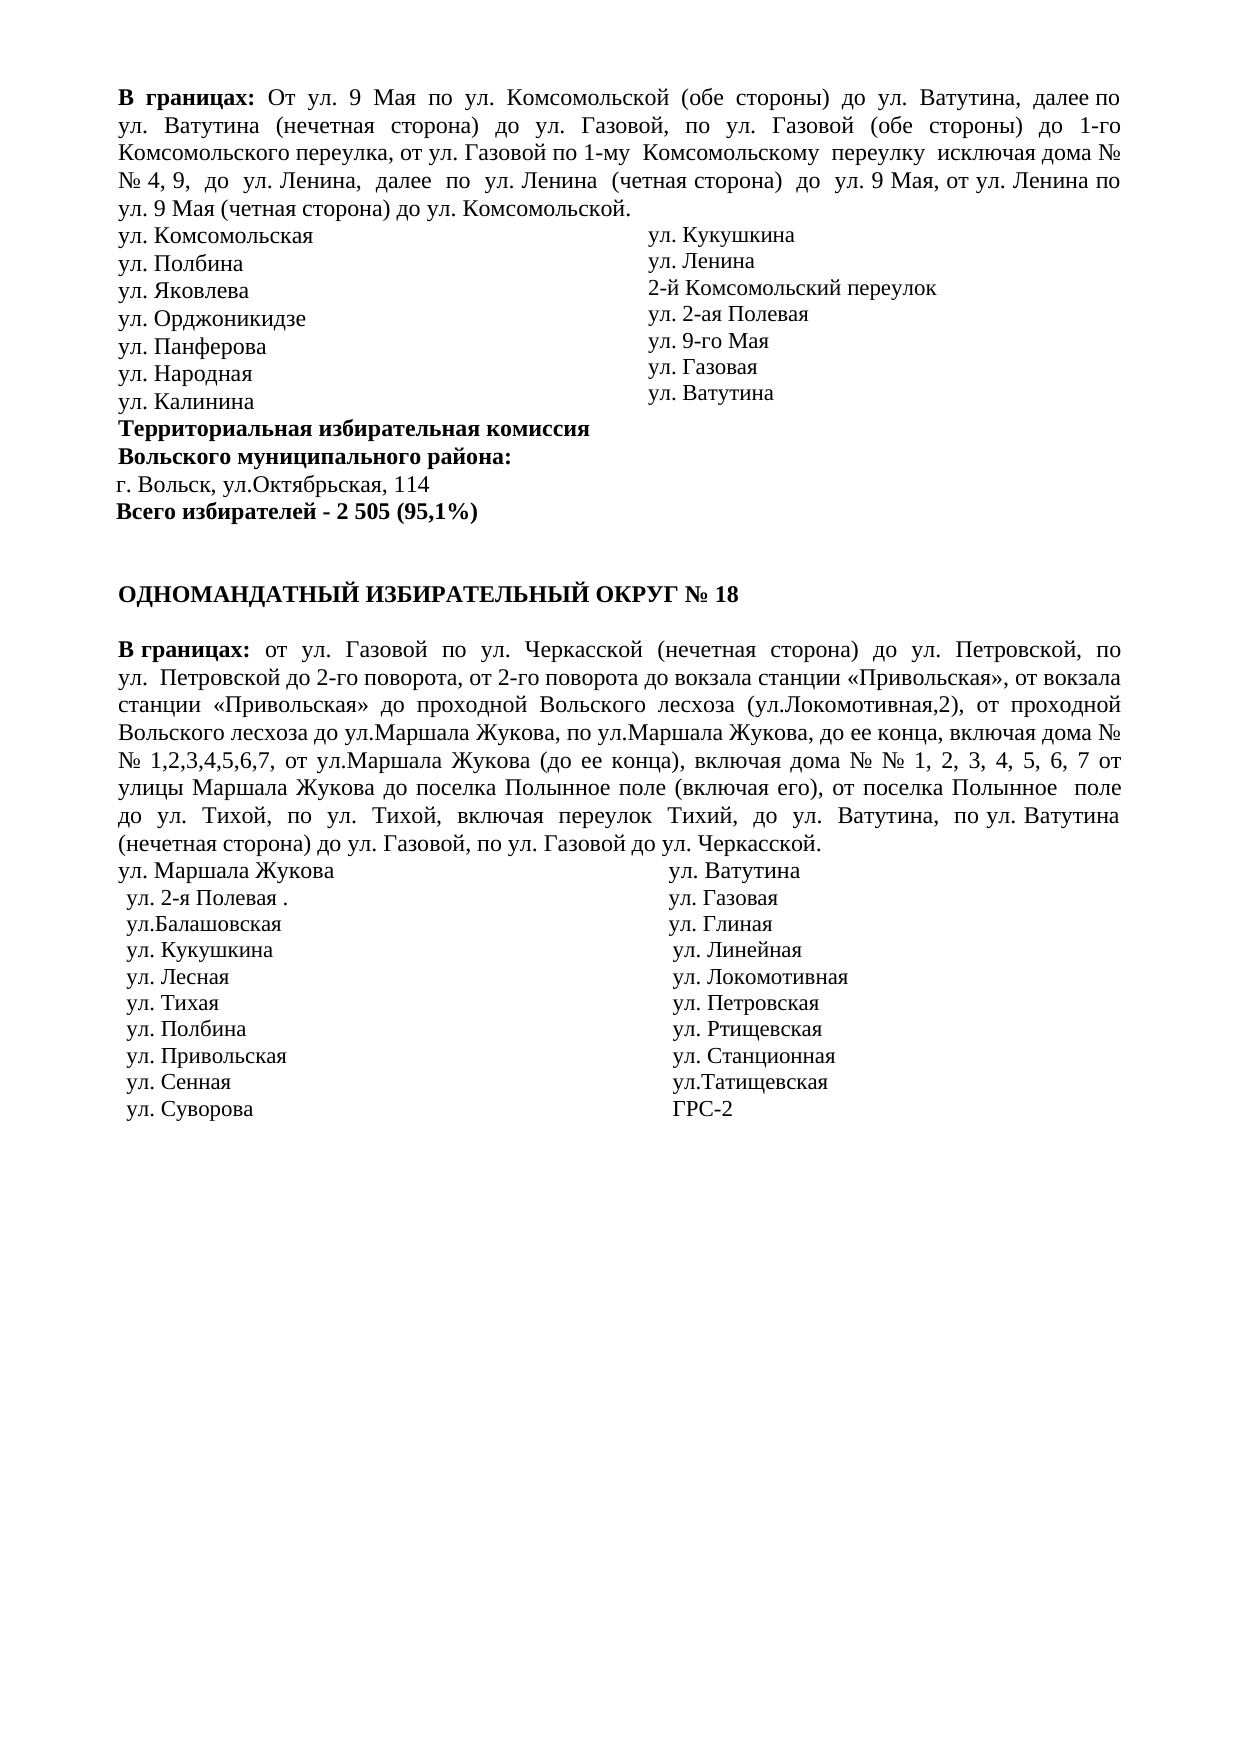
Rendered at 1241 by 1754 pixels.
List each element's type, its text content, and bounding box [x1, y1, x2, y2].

text ул. Локомотивная [672, 963, 1106, 989]
text г. Вольск, ул.Октябрьская, 114 [116, 470, 1125, 497]
text В границах: От ул. 9 Мая по ул. Комсомольской (обе стороны) до ул. Ватутина, далее по ул. Ватутина (нечетная сторона) до ул. Газовой, по ул. Газовой (обе стороны) до 1-го Комсомольского переулка, от ул. Газовой по 1-му Комсомольскому переулку исключая дома № № 4, 9, до ул. Ленина, далее по ул. Ленина (четная сторона) до ул. 9 Мая, от ул. Ленина по ул. 9 Мая (четная сторона) до ул. Комсомольской. [118, 83, 1123, 221]
text В границах: от ул. Газовой по ул. Черкасской (нечетная сторона) до ул. Петровской, по ул. Петровской до 2-го поворота, от 2-го поворота до вокзала станции «Привольская», от вокзала станции «Привольская» до проходной Вольского лесхоза (ул.Локомотивная,2), от проходной Вольского лесхоза до ул.Маршала Жукова, по ул.Маршала Жукова, до ее конца, включая дома № № 1,2,3,4,5,6,7, от ул.Маршала Жукова (до ее конца), включая дома № № 1, 2, 3, 4, 5, 6, 7 от улицы Маршала Жукова до поселка Полынное поле (включая его), от поселка Полынное поле до ул. Тихой, по ул. Тихой, включая переулок Тихий, до ул. Ватутина, по ул. Ватутина (нечетная сторона) до ул. Газовой, по ул. Газовой до ул. Черкасской. [118, 635, 1123, 856]
text ГРС-2 [672, 1094, 1106, 1121]
text ул.Балашовская [126, 910, 566, 936]
text ул. 2-я Полевая . [126, 884, 566, 910]
table_header ул. Кукушкина ул. Ленина 2-й Комсомольский переулок ул. 2-ая Полевая ул. 9-го Мая ул. Газовая ул. Ватутина [620, 221, 1133, 414]
text Всего избирателей - 2 505 (95,1%) [116, 497, 1125, 525]
text ул. Газовая [668, 884, 1108, 910]
text ул. Станционная [672, 1042, 1106, 1068]
text ул. Линейная [672, 936, 1106, 963]
text ул. Привольская [126, 1042, 566, 1068]
table_header ул. Комсомольская ул. Полбина ул. Яковлева ул. Орджоникидзе ул. Панферова ул. Народная ул. Калинина [107, 221, 620, 414]
text Территориальная избирательная комиссия Вольского муниципального района: [118, 414, 648, 470]
text ул. Глиная [668, 910, 1108, 936]
text ул. Лесная [126, 963, 566, 989]
text ул. Сенная [126, 1068, 566, 1094]
text ул. Маршала Жукова ул. Ватутина [118, 856, 1123, 884]
text ул. Тихая [126, 989, 566, 1016]
text ул. Ртищевская [672, 1016, 1106, 1042]
text ул. Суворова [126, 1094, 566, 1121]
text ул. Полбина [126, 1016, 566, 1042]
text ул. Петровская [672, 989, 1106, 1016]
text ул. Кукушкина [126, 936, 566, 963]
text ул.Татищевская [672, 1068, 1106, 1094]
text ОДНОМАНДАТНЫЙ ИЗБИРАТЕЛЬНЫЙ ОКРУГ № 18 [118, 580, 1125, 608]
